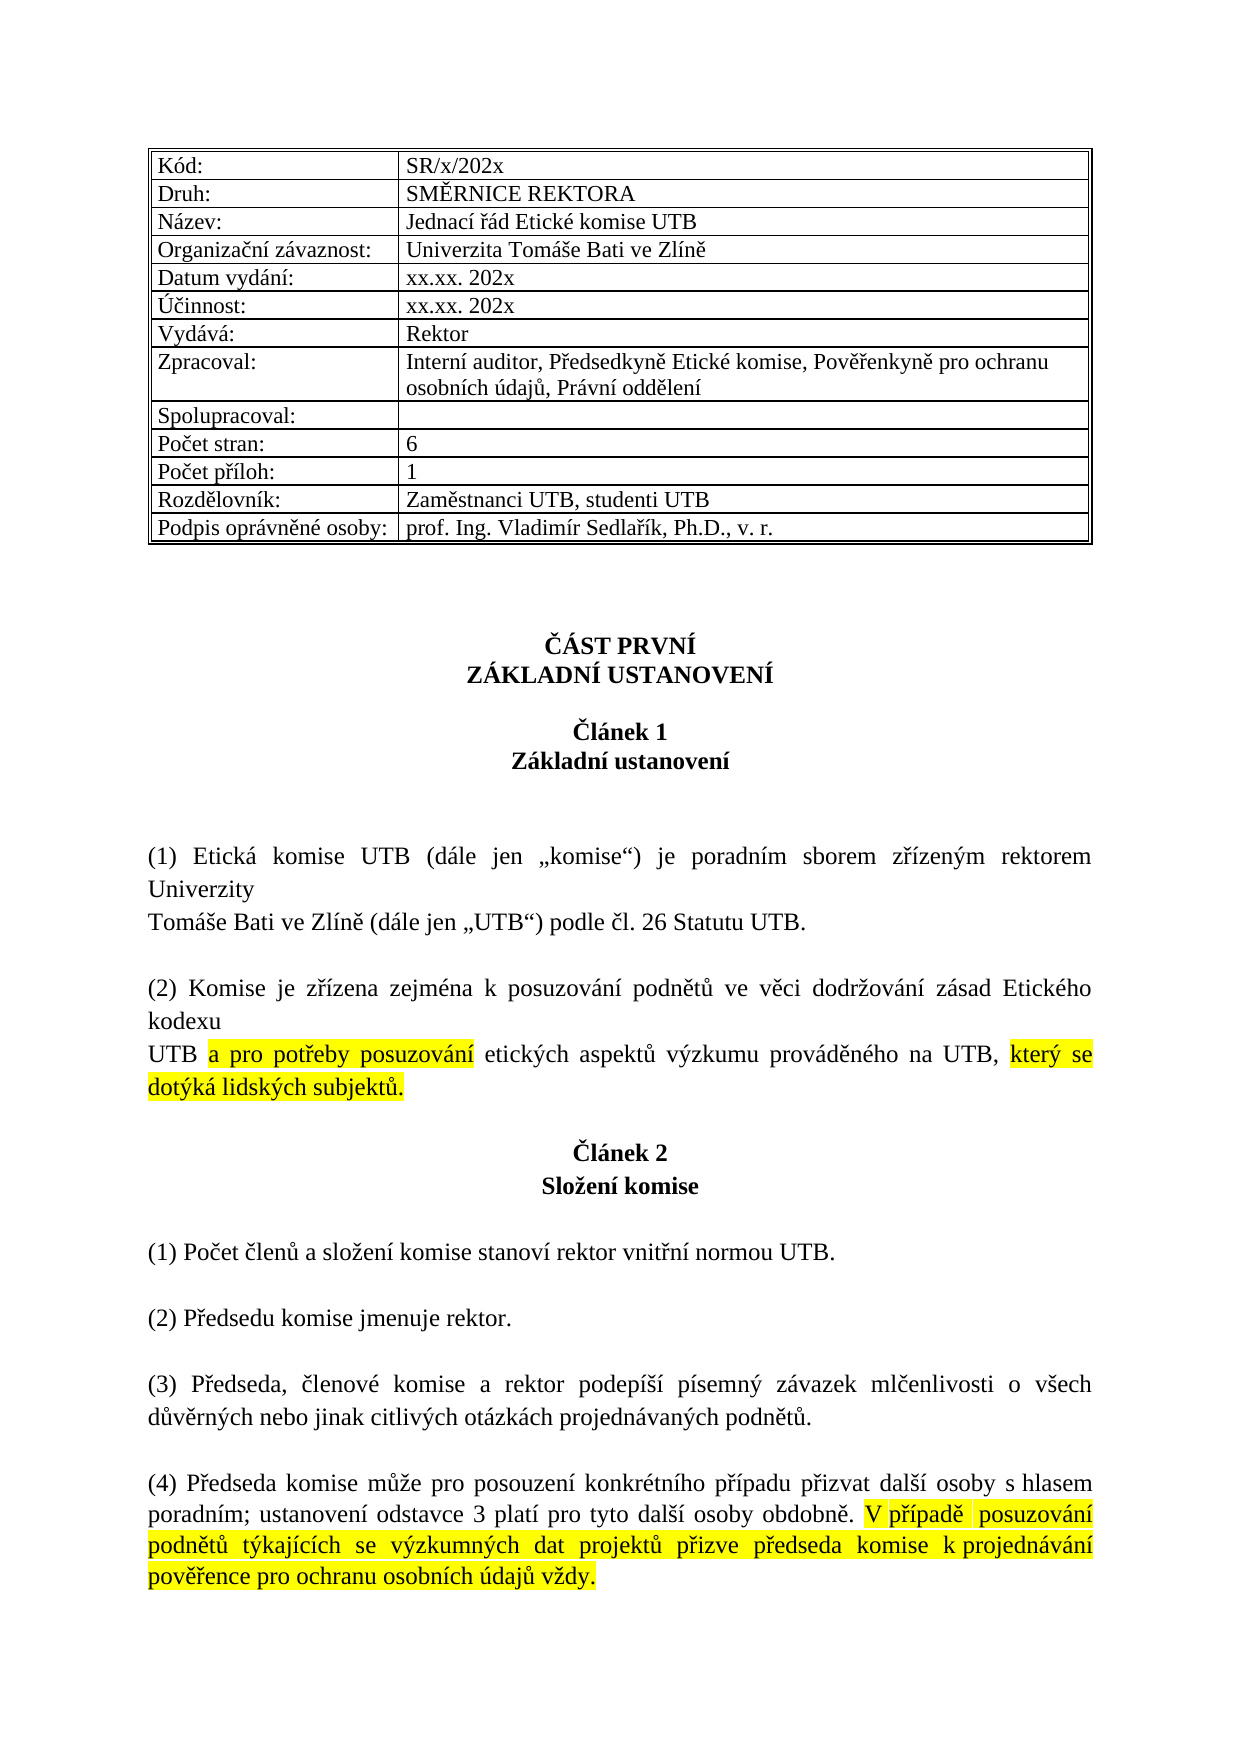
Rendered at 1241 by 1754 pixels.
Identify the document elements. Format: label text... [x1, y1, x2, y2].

table_cell Podpis oprávněné osoby: [152, 514, 398, 540]
text (4) Předseda komise může pro posouzení konkrétního případu přizvat další osoby s hlasem poradním; ustanovení odstavce 3 platí pro tyto další osoby obdobně. V případě posuzování podnětů týkajících se výzkumných dat projektů přizve předseda komise k projednávání pověřence pro ochranu osobních údajů vždy. [148, 1468, 1093, 1530]
table_cell Rozdělovník: [152, 486, 398, 512]
table_cell 1 [399, 458, 1088, 484]
table_cell Organizační závaznost: [152, 236, 398, 262]
table_cell 6 [399, 430, 1088, 456]
table_header SR/x/202x [399, 152, 1088, 179]
text (2) Předsedu komise jmenuje rektor. [148, 1303, 1093, 1332]
table_cell Druh: [152, 180, 398, 207]
table_cell SMĚRNICE REKTOra [399, 180, 1088, 207]
text Článek 2 Složení komise [148, 1105, 1093, 1200]
table_cell prof. Ing. Vladimír Sedlařík, Ph.D., v. r. [399, 514, 1088, 540]
table_cell Počet stran: [152, 430, 398, 456]
text Článek 1 Základní ustanovení [148, 688, 1093, 775]
table_cell [399, 402, 1088, 428]
table_cell Univerzita Tomáše Bati ve Zlíně [399, 236, 1088, 262]
table_cell Účinnost: [152, 292, 398, 318]
table_cell Vydává: [152, 320, 398, 346]
table_cell Název: [152, 208, 398, 234]
text (1) Počet členů a složení komise stanoví rektor vnitřní normou UTB. [148, 1204, 1093, 1266]
text (2) Komise je zřízena zejména k posuzování podnětů ve věci dodržování zásad Etického kodexu UTB a pro potřeby posuzování etických aspektů výzkumu prováděného na UTB, který se dotýká lidských subjektů. [148, 940, 1093, 1101]
table_header Kód: [152, 152, 398, 179]
table_cell Počet příloh: [152, 458, 398, 484]
table_cell Interní auditor, Předsedkyně Etické komise, Pověřenkyně pro ochranu osobních údajů, Právní oddělení [399, 348, 1088, 400]
table_cell Spolupracoval: [152, 402, 398, 428]
table_cell Rektor [399, 320, 1088, 346]
text (3) Předseda, členové komise a rektor podepíší písemný závazek mlčenlivosti o všech důvěrných nebo jinak citlivých otázkách projednávaných podnětů. [148, 1369, 1093, 1431]
table_cell Zaměstnanci UTB, studenti UTB [399, 486, 1088, 512]
table_cell xx.xx. 202x [399, 264, 1088, 290]
table_cell Zpracoval: [152, 348, 398, 400]
table_cell xx.xx. 202x [399, 292, 1088, 318]
text ČÁST PRVNÍ ZÁKLADNÍ USTANOVENÍ [148, 631, 1093, 688]
text (4) Předseda komise může pro posouzení konkrétního případu přizvat další osoby s hlasem poradním; ustanovení odstavce 3 platí pro tyto další osoby obdobně. V případě posuzování podnětů týkajících se výzkumných dat projektů přizve předseda komise k projednávání pověřence pro ochranu osobních údajů vždy. [148, 1559, 1093, 1590]
table_cell Jednací řád Etické komise UTB [399, 208, 1088, 234]
text (1) Etická komise UTB (dále jen „komise“) je poradním sborem zřízeným rektorem Univerzity Tomáše Bati ve Zlíně (dále jen „UTB“) podle čl. 26 Statutu UTB. [148, 808, 1093, 936]
table_cell Datum vydání: [152, 264, 398, 290]
